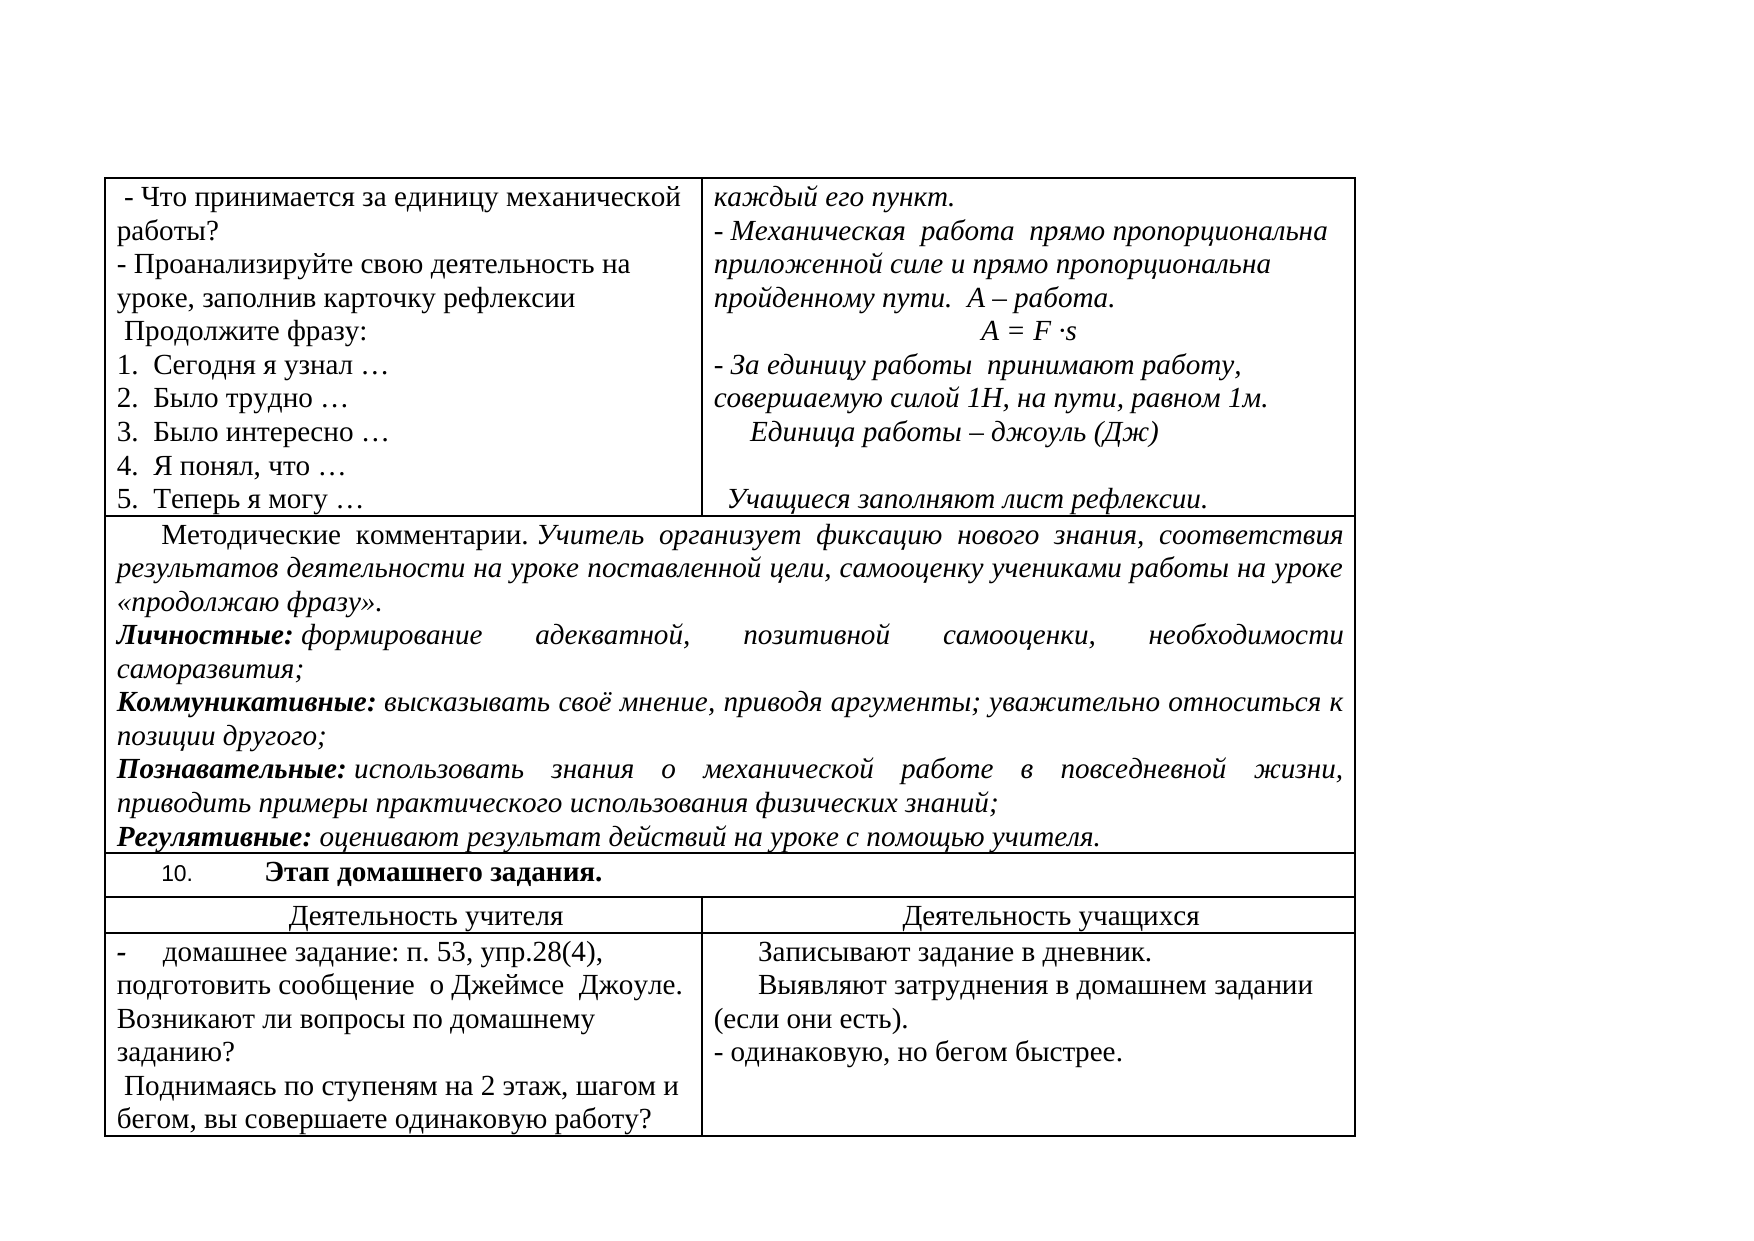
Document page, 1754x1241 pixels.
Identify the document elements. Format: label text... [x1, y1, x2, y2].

table_cell Методические комментарии. Учитель организует фиксацию нового знания, соответствия результатов деятельности на уроке поставленной цели, самооценку учениками работы на уроке «продолжаю фразу». Личностные: формирование адекватной, позитивной самооценки, необходимости саморазвития; Коммуникативные: высказывать своё мнение, приводя аргументы; уважительно относиться к позиции другого; Познавательные: использовать знания о механической работе в повседневной жизни, приводить примеры практического использования физических знаний; Регулятивные: оценивают результат действий на уроке с помощью учителя. [106, 517, 1354, 852]
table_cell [106, 934, 701, 1135]
table_cell Этап домашнего задания. [106, 854, 1354, 896]
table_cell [703, 179, 1354, 515]
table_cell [106, 179, 701, 515]
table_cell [703, 934, 1354, 1135]
table_cell Деятельность учителя [106, 898, 701, 932]
table_cell Деятельность учащихся [703, 898, 1354, 932]
